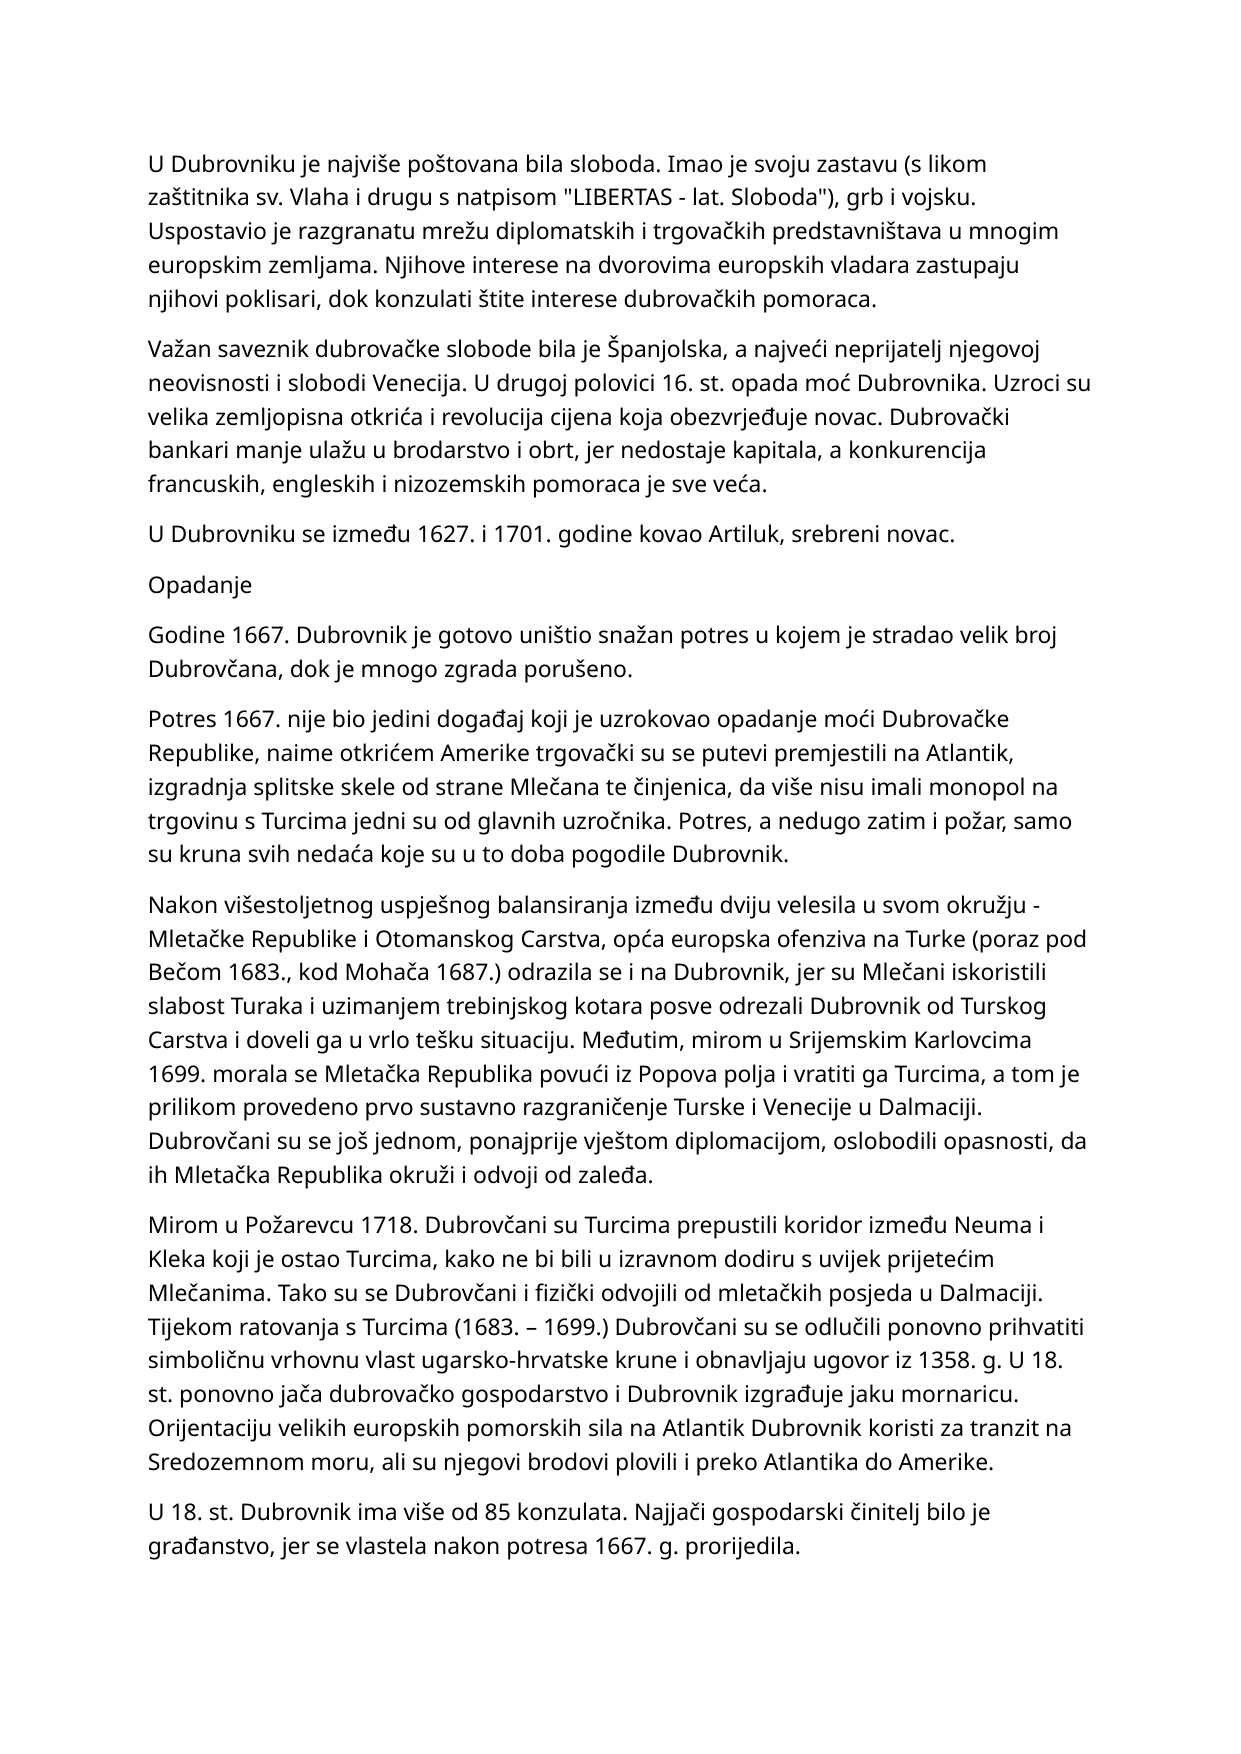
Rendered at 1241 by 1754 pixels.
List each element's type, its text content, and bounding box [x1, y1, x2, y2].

text Mirom u Požarevcu 1718. Dubrovčani su Turcima prepustili koridor između Neuma i Kleka koji je ostao Turcima, kako ne bi bili u izravnom dodiru s uvijek prijetećim Mlečanima. Tako su se Dubrovčani i fizički odvojili od mletačkih posjeda u Dalmaciji. Tijekom ratovanja s Turcima (1683. – 1699.) Dubrovčani su se odlučili ponovno prihvatiti simboličnu vrhovnu vlast ugarsko-hrvatske krune i obnavljaju ugovor iz 1358. g. U 18. st. ponovno jača dubrovačko gospodarstvo i Dubrovnik izgrađuje jaku mornaricu. Orijentaciju velikih europskih pomorskih sila na Atlantik Dubrovnik koristi za tranzit na Sredozemnom moru, ali su njegovi brodovi plovili i preko Atlantika do Amerike. [148, 1209, 1093, 1477]
text Opadanje [148, 569, 1093, 600]
text Potres 1667. nije bio jedini događaj koji je uzrokovao opadanje moći Dubrovačke Republike, naime otkrićem Amerike trgovački su se putevi premjestili na Atlantik, izgradnja splitske skele od strane Mlečana te činjenica, da više nisu imali monopol na trgovinu s Turcima jedni su od glavnih uzročnika. Potres, a nedugo zatim i požar, samo su kruna svih nedaća koje su u to doba pogodile Dubrovnik. [148, 703, 1093, 870]
text U 18. st. Dubrovnik ima više od 85 konzulata. Najjači gospodarski činitelj bilo je građanstvo, jer se vlastela nakon potresa 1667. g. prorijedila. [148, 1496, 1093, 1561]
text Nakon višestoljetnog uspješnog balansiranja između dviju velesila u svom okružju - Mletačke Republike i Otomanskog Carstva, opća europska ofenziva na Turke (poraz pod Bečom 1683., kod Mohača 1687.) odrazila se i na Dubrovnik, jer su Mlečani iskoristili slabost Turaka i uzimanjem trebinjskog kotara posve odrezali Dubrovnik od Turskog Carstva i doveli ga u vrlo tešku situaciju. Međutim, mirom u Srijemskim Karlovcima 1699. morala se Mletačka Republika povući iz Popova polja i vratiti ga Turcima, a tom je prilikom provedeno prvo sustavno razgraničenje Turske i Venecije u Dalmaciji. Dubrovčani su se još jednom, ponajprije vještom diplomacijom, oslobodili opasnosti, da ih Mletačka Republika okruži i odvoji od zaleđa. [148, 889, 1093, 1190]
text Važan saveznik dubrovačke slobode bila je Španjolska, a najveći neprijatelj njegovoj neovisnosti i slobodi Venecija. U drugoj polovici 16. st. opada moć Dubrovnika. Uzroci su velika zemljopisna otkrića i revolucija cijena koja obezvrjeđuje novac. Dubrovački bankari manje ulažu u brodarstvo i obrt, jer nedostaje kapitala, a konkurencija francuskih, engleskih i nizozemskih pomoraca je sve veća. [148, 333, 1093, 499]
text U Dubrovniku je najviše poštovana bila sloboda. Imao je svoju zastavu (s likom zaštitnika sv. Vlaha i drugu s natpisom "LIBERTAS - lat. Sloboda"), grb i vojsku. Uspostavio je razgranatu mrežu diplomatskih i trgovačkih predstavništava u mnogim europskim zemljama. Njihove interese na dvorovima europskih vladara zastupaju njihovi poklisari, dok konzulati štite interese dubrovačkih pomoraca. [148, 148, 1093, 314]
text Godine 1667. Dubrovnik je gotovo uništio snažan potres u kojem je stradao velik broj Dubrovčana, dok je mnogo zgrada porušeno. [148, 619, 1093, 684]
text U Dubrovniku se između 1627. i 1701. godine kovao Artiluk, srebreni novac. [148, 518, 1093, 550]
